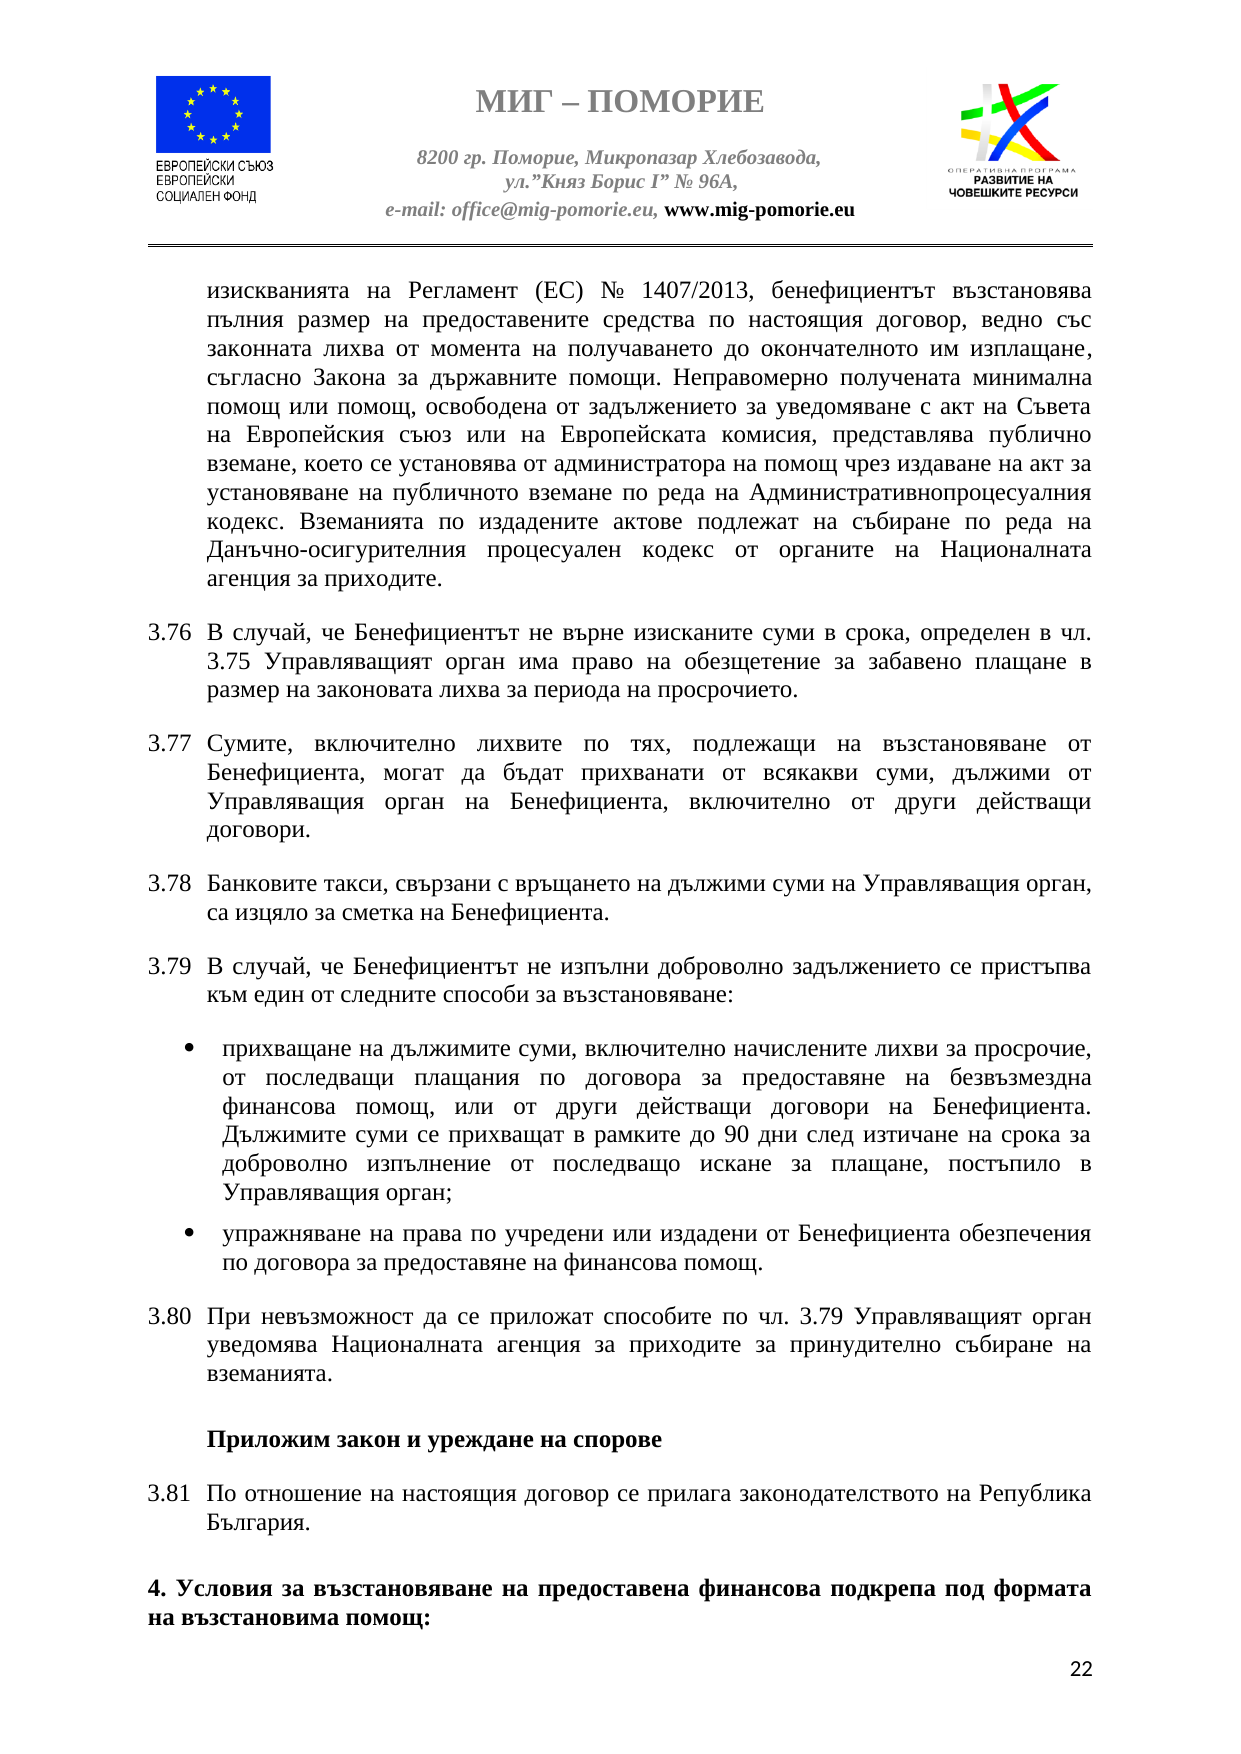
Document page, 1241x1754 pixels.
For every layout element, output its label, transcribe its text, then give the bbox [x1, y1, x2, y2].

text 4. Условия за възстановяване на предоставена финансова подкрепа под формата на възстановима помощ: [148, 1573, 1093, 1631]
text 3.80 При невъзможност да се приложат способите по чл. 3.79 Управляващият орган уведомява Националната агенция за приходите за принудително събиране на вземанията. [148, 1301, 1093, 1387]
text 3.78 Банковите такси, свързани с връщането на дължими суми на Управляващия орган, са изцяло за сметка на Бенефициента. [148, 868, 1093, 926]
text Приложим закон и уреждане на спорове [148, 1424, 1093, 1453]
text 3.76 В случай, че Бенефициентът не върне изисканите суми в срока, определен в чл. 3.75 Управляващият орган има право на обезщетение за забавено плащане в размер на законовата лихва за периода на просрочието. [148, 617, 1093, 703]
text 3.81 По отношение на настоящия договор се прилага законодателството на Република България. [147, 1478, 1093, 1536]
list упражняване на права по учредени или издадени от Бенефициента обезпечения по договора за предоставяне на финансова помощ. [185, 1218, 1093, 1276]
picture [147, 48, 312, 220]
text 3.77 Сумите, включително лихвите по тях, подлежащи на възстановяване от Бенефициента, могат да бъдат прихванати от всякакви суми, дължими от Управляващия орган на Бенефициента, включително от други действащи договори. [148, 728, 1093, 843]
list прихващане на дължимите суми, включително начислените лихви за просрочие, от последващи плащания по договора за предоставяне на безвъзмездна финансова помощ, или от други действащи договори на Бенефициента. Дължимите суми се прихващат в рамките до 90 дни след изтичане на срока за доброволно изпълнение от последващо искане за плащане, постъпило в Управляващия орган; [185, 1033, 1093, 1206]
text 3.79 В случай, че Бенефициентът не изпълни доброволно задължението се пристъпва към един от следните способи за възстановяване: [148, 951, 1093, 1008]
picture [926, 67, 1093, 210]
